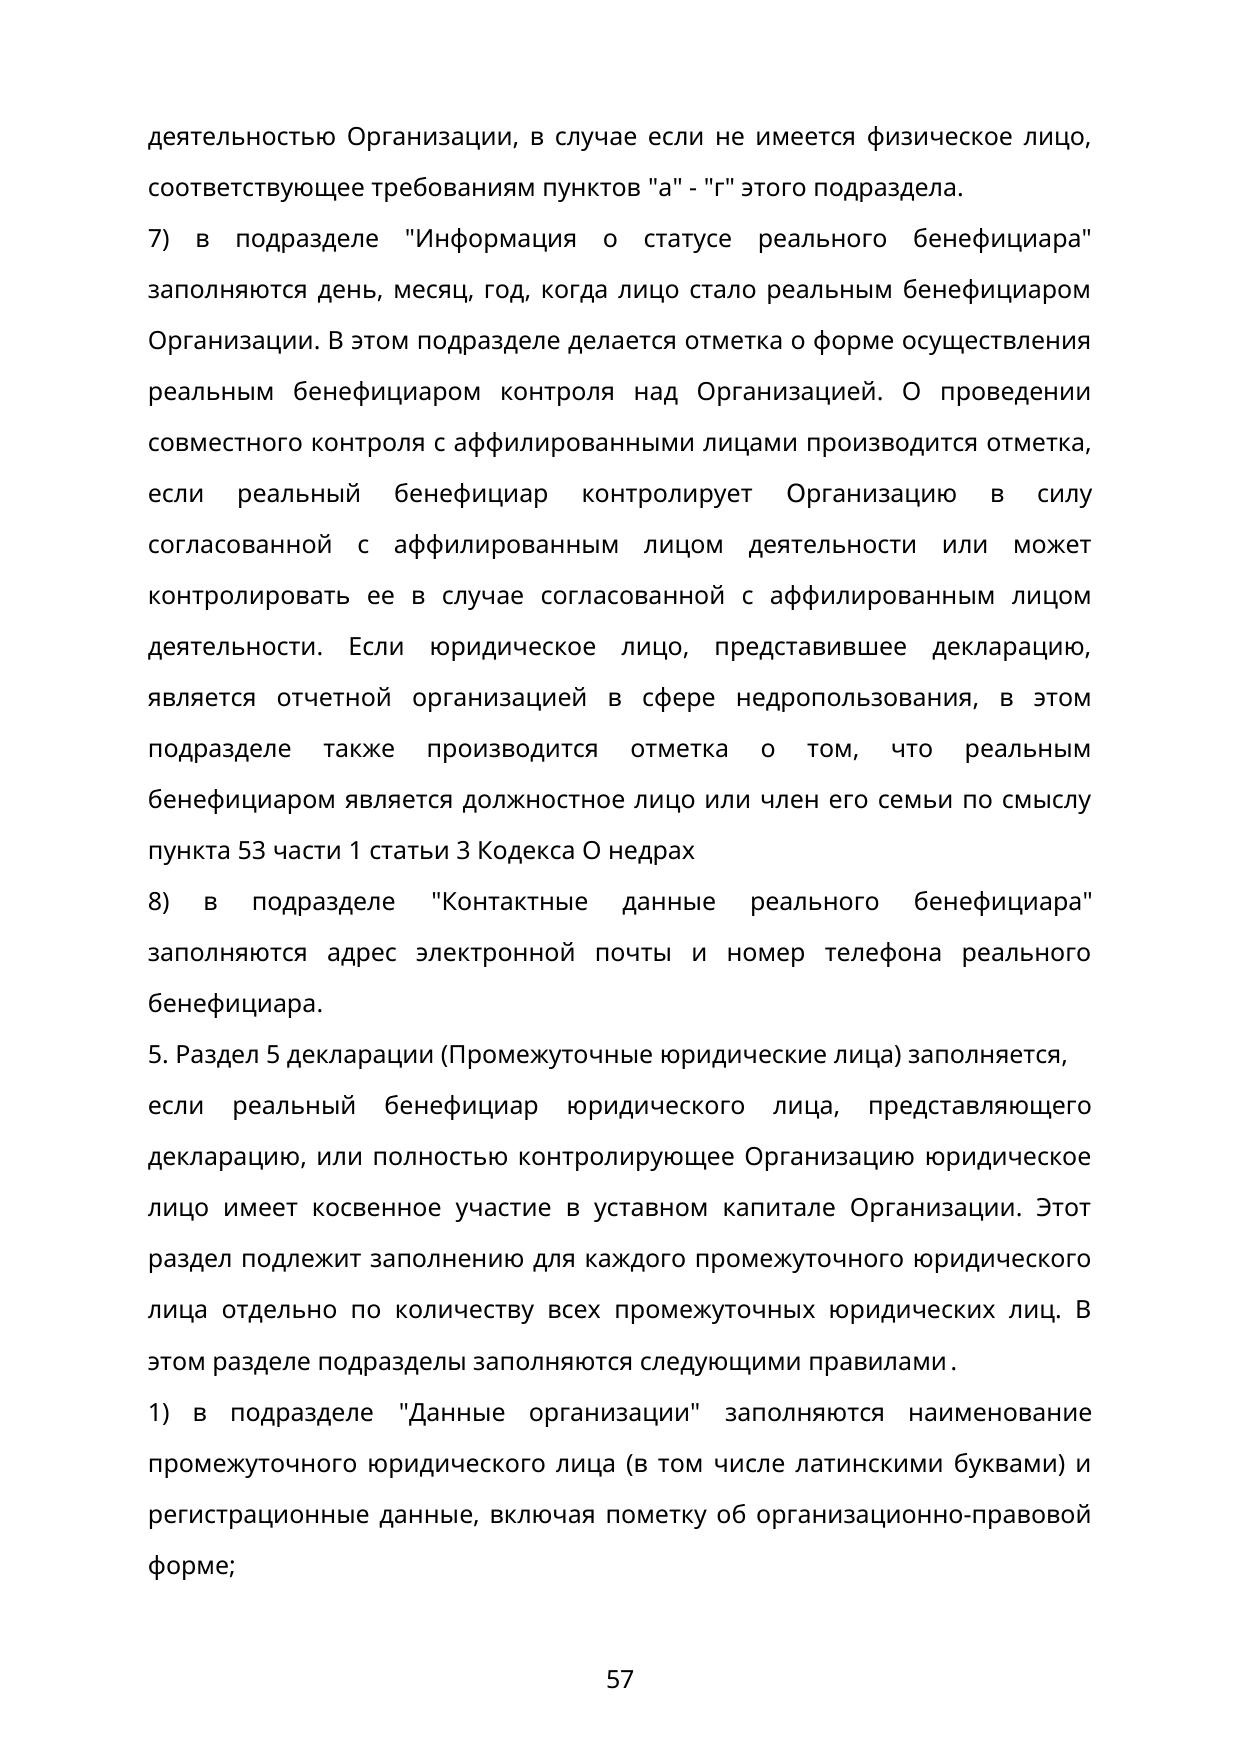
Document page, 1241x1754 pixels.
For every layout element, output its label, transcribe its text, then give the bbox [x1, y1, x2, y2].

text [148, 118, 1092, 203]
text если реальный бенефициар юридического лица, представляющего декларацию, или полностью контролирующее Организацию юридическое лицо имеет косвенное участие в уставном капитале Организации. Этот раздел подлежит заполнению для каждого промежуточного юридического лица отдельно по количеству всех промежуточных юридических лиц. В этом разделе подразделы заполняются следующими правилами․ [148, 1088, 1092, 1377]
text 7) в подразделе "Информация о статусе реального бенефициара" заполняются день, месяц, год, когда лицо стало реальным бенефициаром Организации. В этом подразделе делается отметка о форме осуществления реальным бенефициаром контроля над Организацией. О проведении совместного контроля с аффилированными лицами производится отметка, если реальный бенефициар контролирует Օрганизацию в силу согласованной с аффилированным лицом деятельности или может контролировать ее в случае согласованной с аффилированным лицом деятельности. Если юридическое лицо, представившее декларацию, является отчетной организацией в сфере недропользования, в этом подразделе также производится отметка о том, что реальным бенефициаром является должностное лицо или член его семьи по смыслу пункта 53 части 1 статьи 3 Кодекса О недрах [148, 220, 1092, 867]
text 8) в подразделе "Контактные данные реального бенефициара" заполняются адрес электронной почты и номер телефона реального бенефициара. [148, 884, 1092, 1020]
text 1) в подразделе "Данные организации" заполняются наименование промежуточного юридического лица (в том числе латинскими буквами) и регистрационные данные, включая пометку об организационно-правовой форме; [148, 1394, 1092, 1581]
text 5. Раздел 5 декларации (Промежуточные юридические лица) заполняется, [148, 1037, 1092, 1071]
